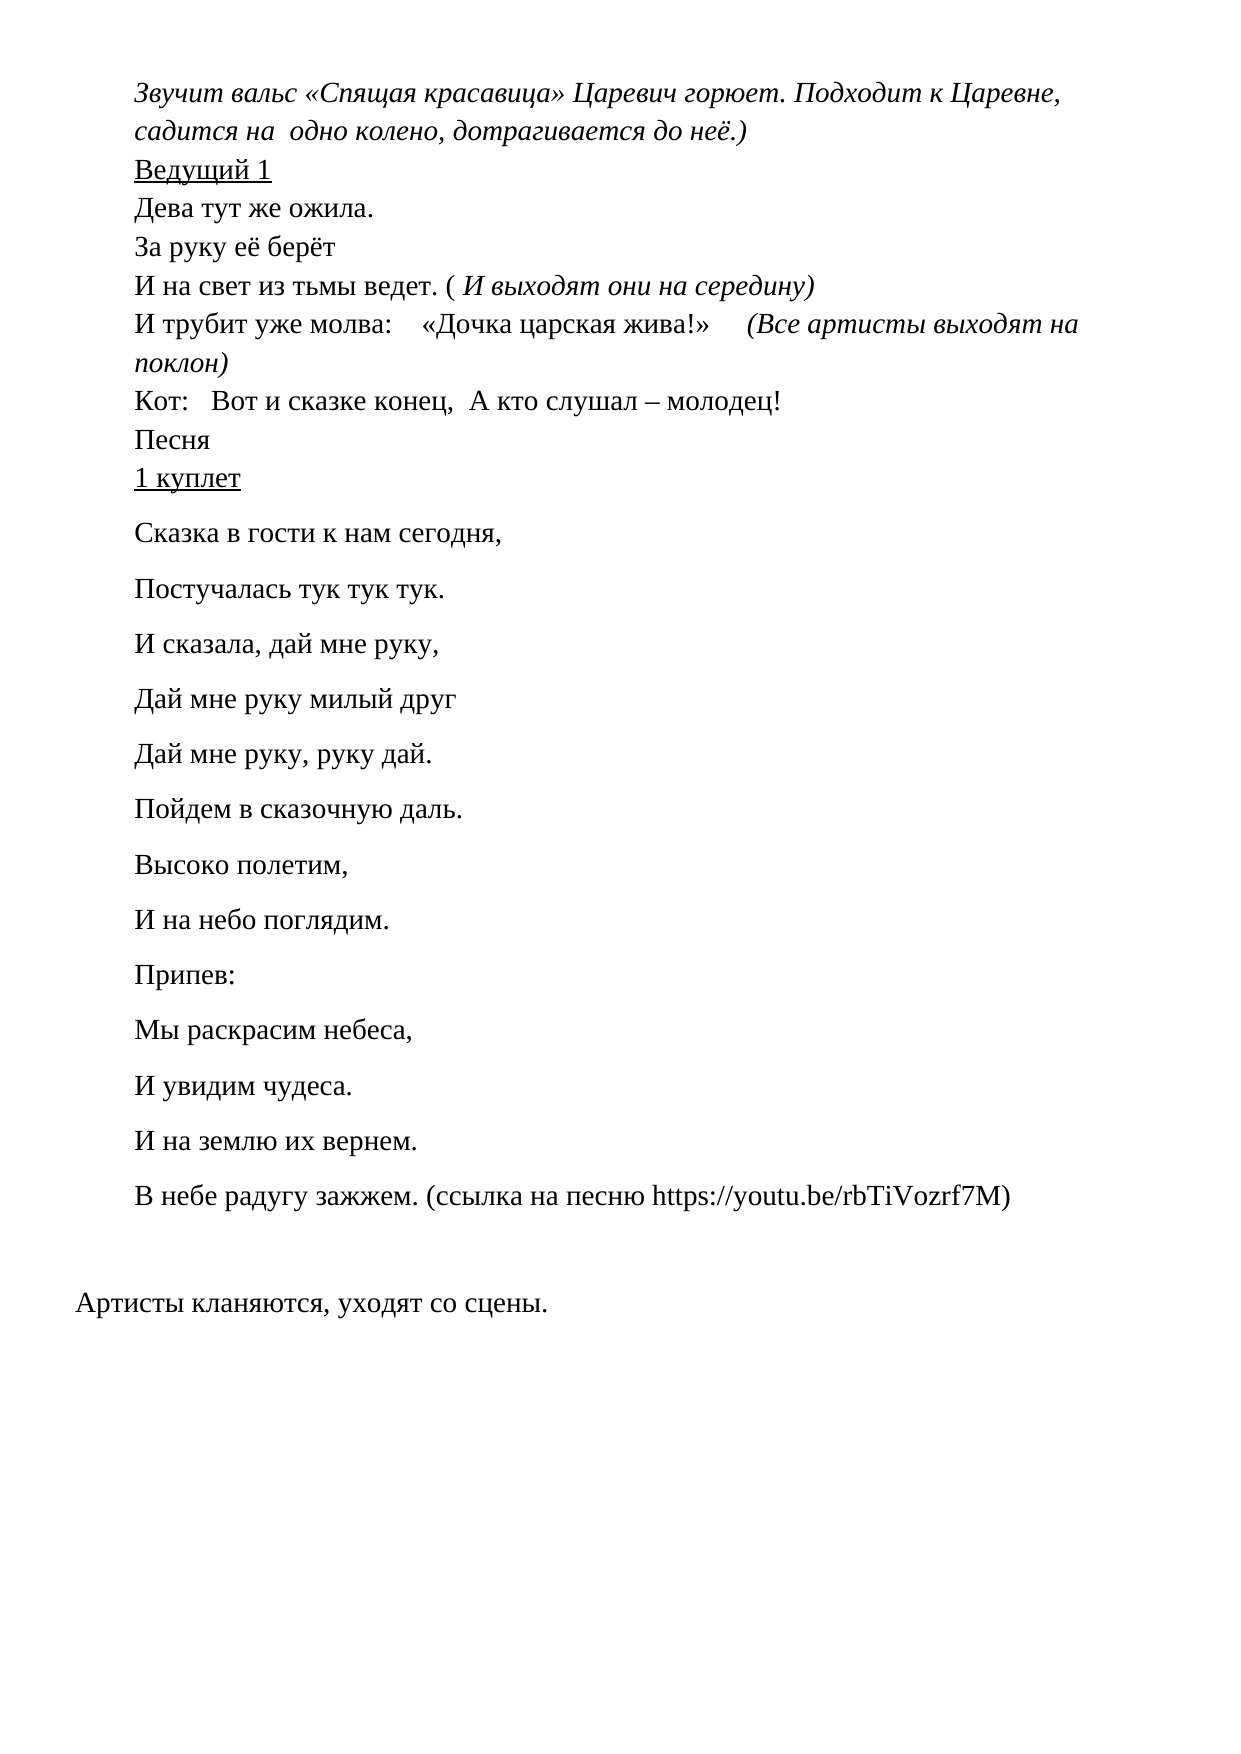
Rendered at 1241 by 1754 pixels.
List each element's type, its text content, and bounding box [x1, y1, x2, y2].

text Пойдем в сказочную даль. [134, 792, 1165, 825]
text И увидим чудеса. [134, 1068, 1165, 1101]
text Артисты кланяются, уходят со сцены. [75, 1286, 1165, 1319]
text Припев: [134, 957, 1165, 991]
text И сказала, дай мне руку, [134, 626, 1165, 659]
text Дай мне руку, руку дай. [134, 736, 1165, 770]
text За руку её берёт [134, 229, 1165, 263]
text 1 куплет [134, 460, 1165, 494]
text Мы раскрасим небеса, [134, 1012, 1165, 1046]
text И на свет из тьмы ведет. ( И выходят они на середину) [134, 268, 1165, 301]
text Сказка в гости к нам сегодня, [134, 516, 1165, 549]
text Кот: Вот и сказке конец, А кто слушал – молодец! [134, 383, 1165, 417]
text Звучит вальс «Спящая красавица» Царевич горюет. Подходит к Царевне, садится на одно колено, дотрагивается до неё.) [134, 75, 1165, 147]
text Песня [134, 422, 1165, 455]
text Высоко полетим, [134, 847, 1165, 880]
text В небе радугу зажжем. (ссылка на песню https://youtu.be/rbTiVozrf7M) [134, 1178, 1165, 1212]
text Дай мне руку милый друг [134, 681, 1165, 715]
text И трубит уже молва: «Дочка царская жива!» (Все артисты выходят на поклон) [134, 306, 1165, 378]
text И на землю их вернем. [134, 1123, 1165, 1156]
text Ведущий 1 [134, 152, 1165, 186]
text И на небо поглядим. [134, 902, 1165, 936]
text Дева тут же ожила. [134, 191, 1165, 224]
text Постучалась тук тук тук. [134, 571, 1165, 604]
